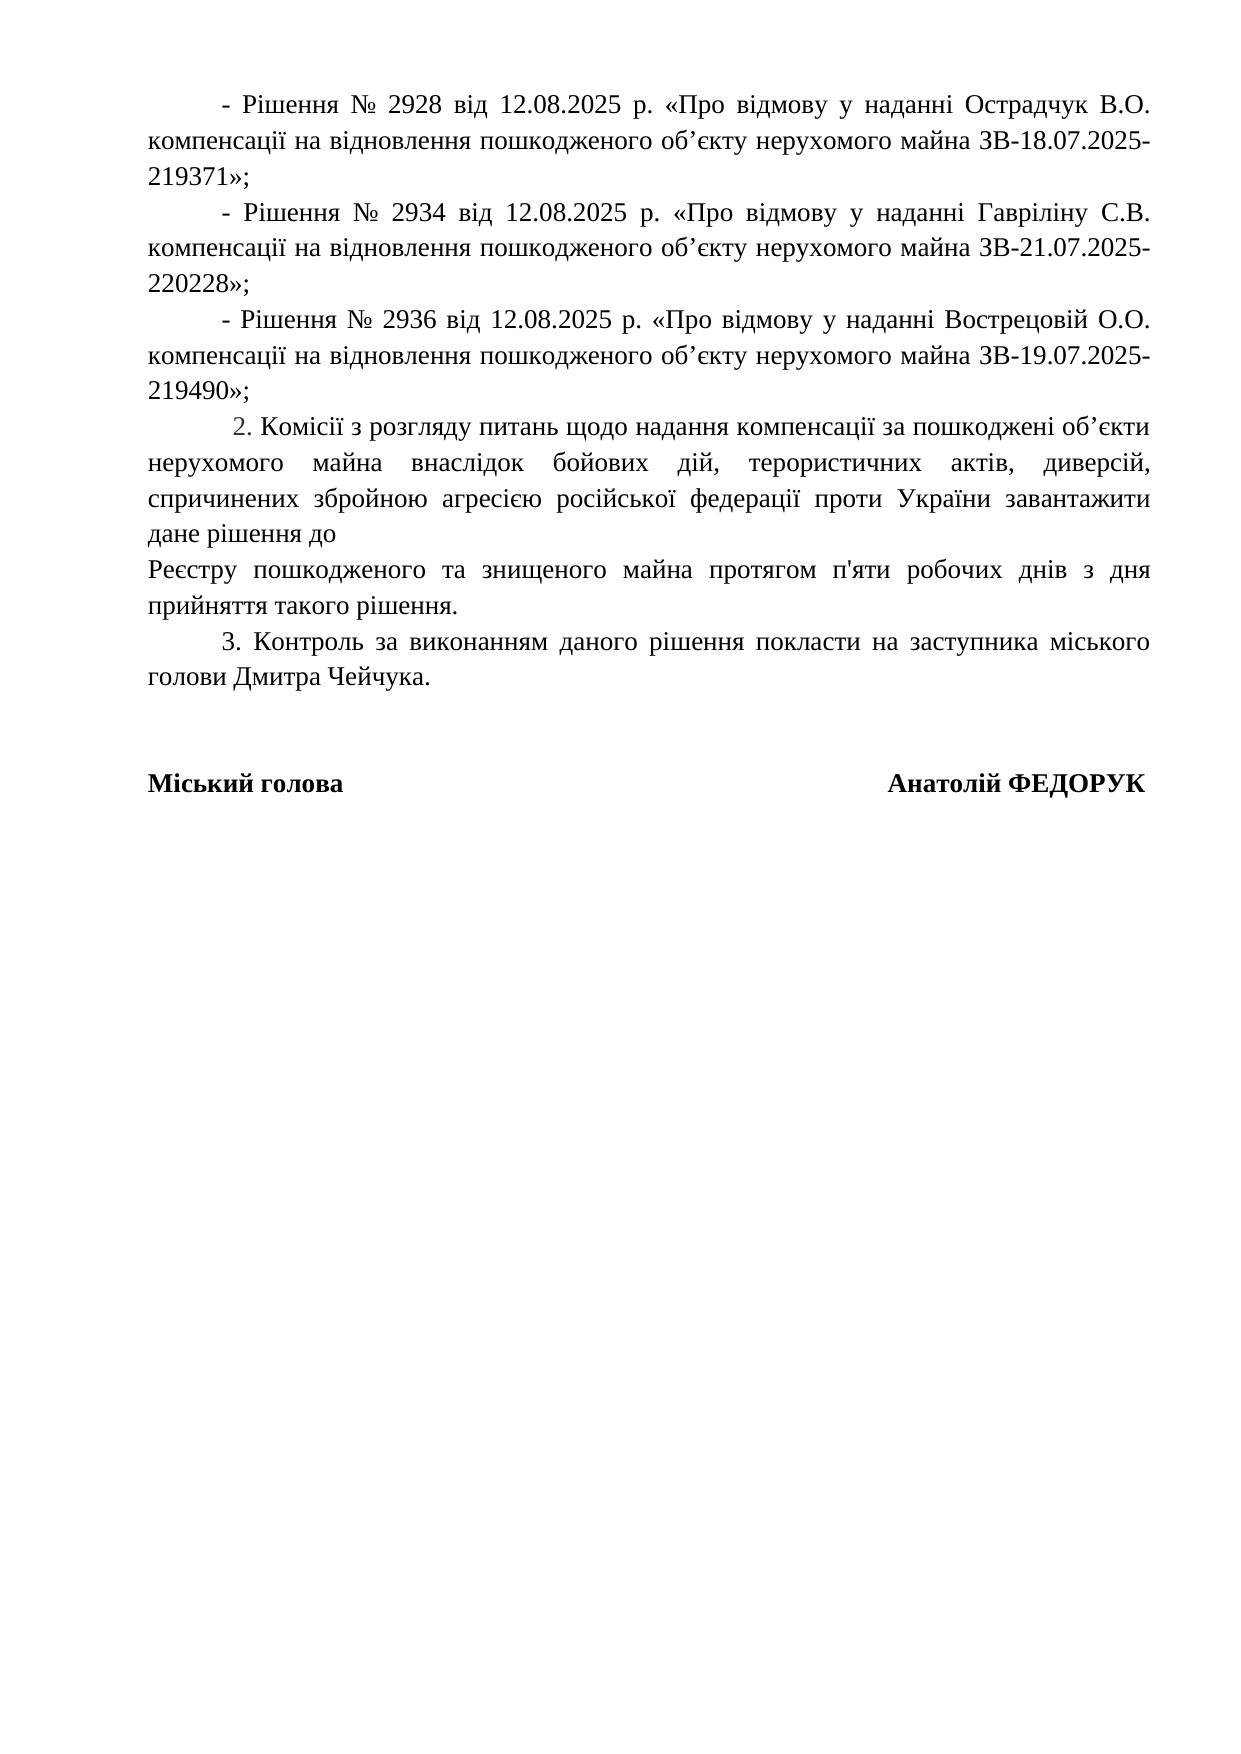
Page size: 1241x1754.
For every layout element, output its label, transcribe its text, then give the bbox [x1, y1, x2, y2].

text Реєстру пошкодженого та знищеного майна протягом п'яти робочих днів з дня прийняття такого рішення. [148, 553, 1152, 620]
text 2. Комісії з розгляду питань щодо надання компенсації за пошкоджені об’єкти нерухомого майна внаслідок бойових дій, терористичних актів, диверсій, спричинених збройною агресією російської федерації проти України завантажити дане рішення до [148, 410, 1152, 548]
text Міський голова Анатолій ФЕДОРУК [148, 767, 1152, 799]
text - Рішення № 2928 від 12.08.2025 р. «Про відмову у наданні Острадчук В.О. компенсації на відновлення пошкодженого об’єкту нерухомого майна ЗВ-18.07.2025-219371»; [148, 89, 1152, 191]
text 3. Контроль за виконанням даного рішення покласти на заступника міського голови Дмитра Чейчука. [148, 624, 1152, 691]
text - Рішення № 2934 від 12.08.2025 р. «Про відмову у наданні Гавріліну С.В. компенсації на відновлення пошкодженого об’єкту нерухомого майна ЗВ-21.07.2025-220228»; [148, 196, 1152, 298]
text - Рішення № 2936 від 12.08.2025 р. «Про відмову у наданні Вострецовій О.О. компенсації на відновлення пошкодженого об’єкту нерухомого майна ЗВ-19.07.2025-219490»; [148, 303, 1152, 406]
